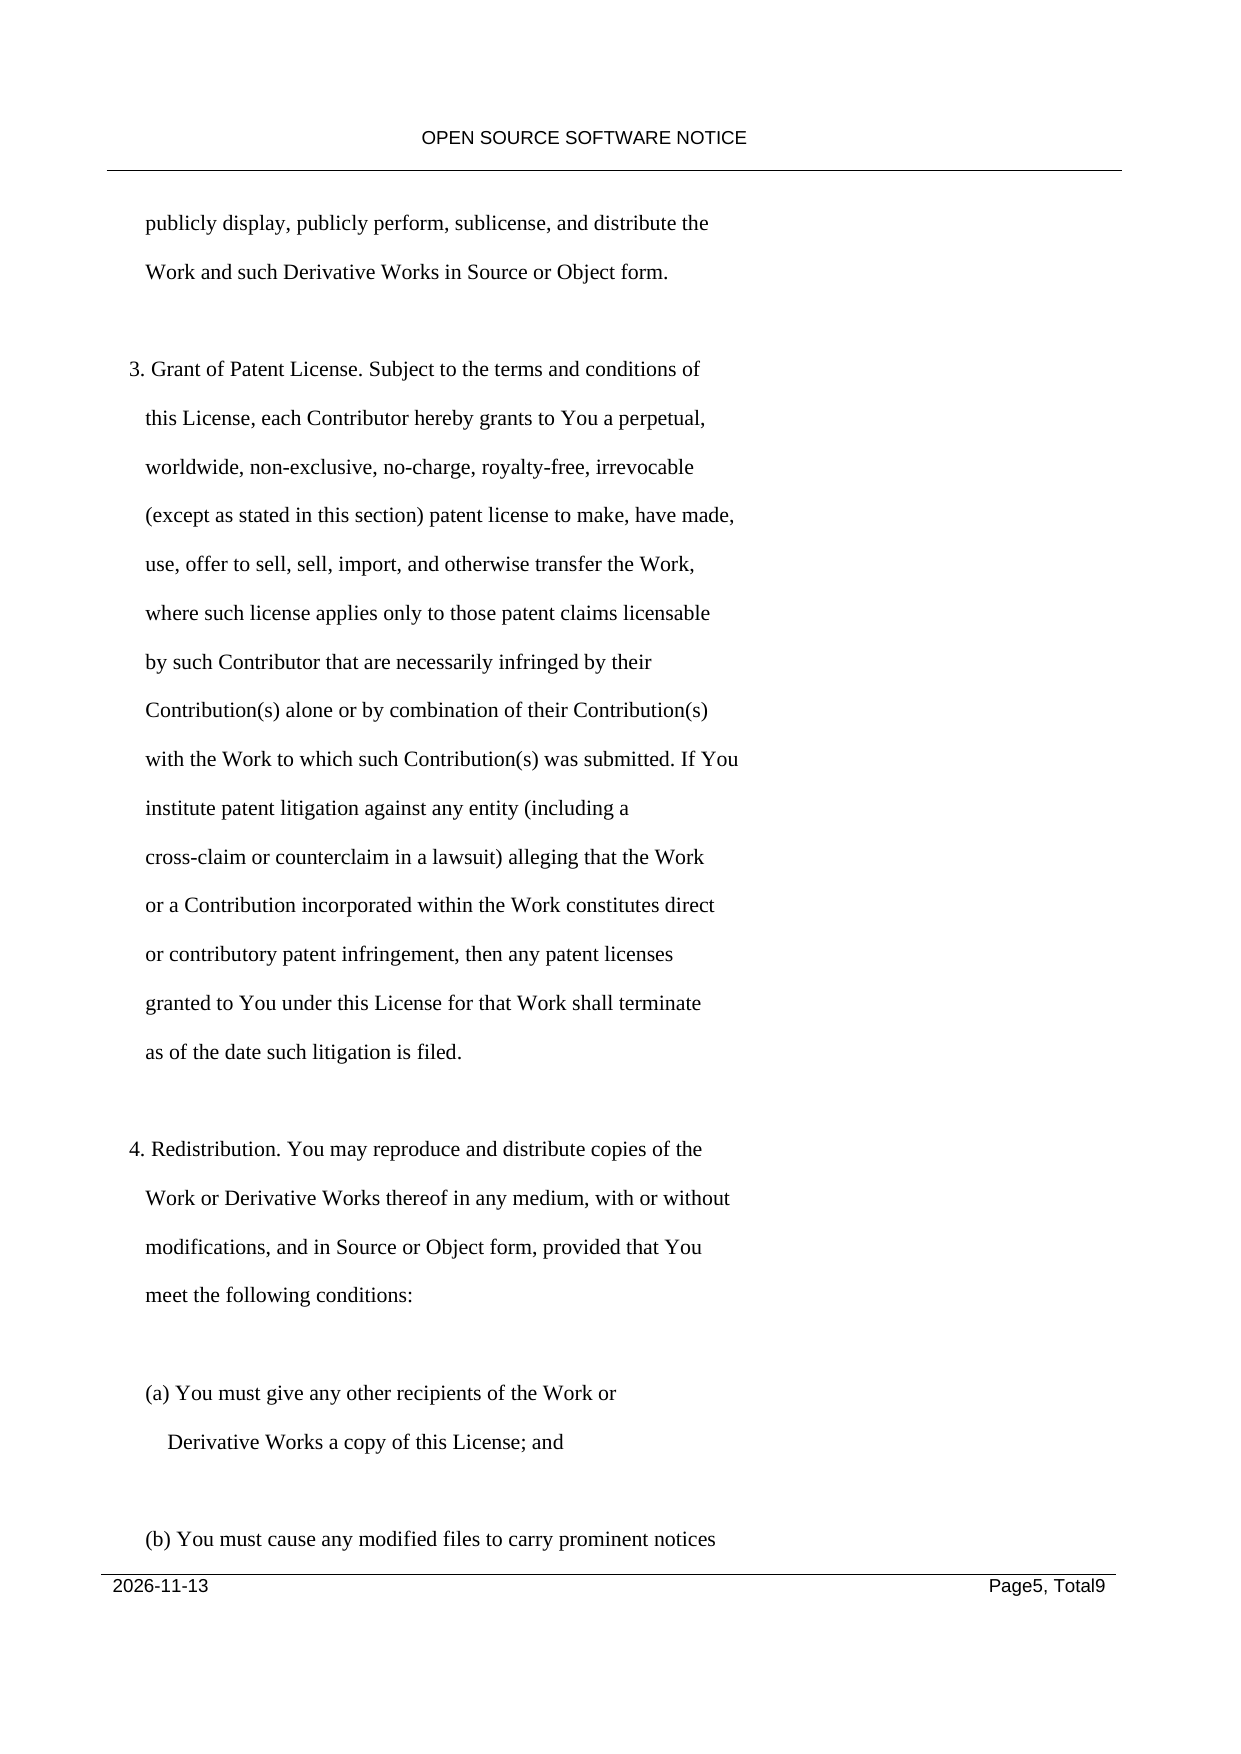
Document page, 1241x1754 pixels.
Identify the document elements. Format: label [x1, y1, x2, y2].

text [112, 206, 1128, 1555]
